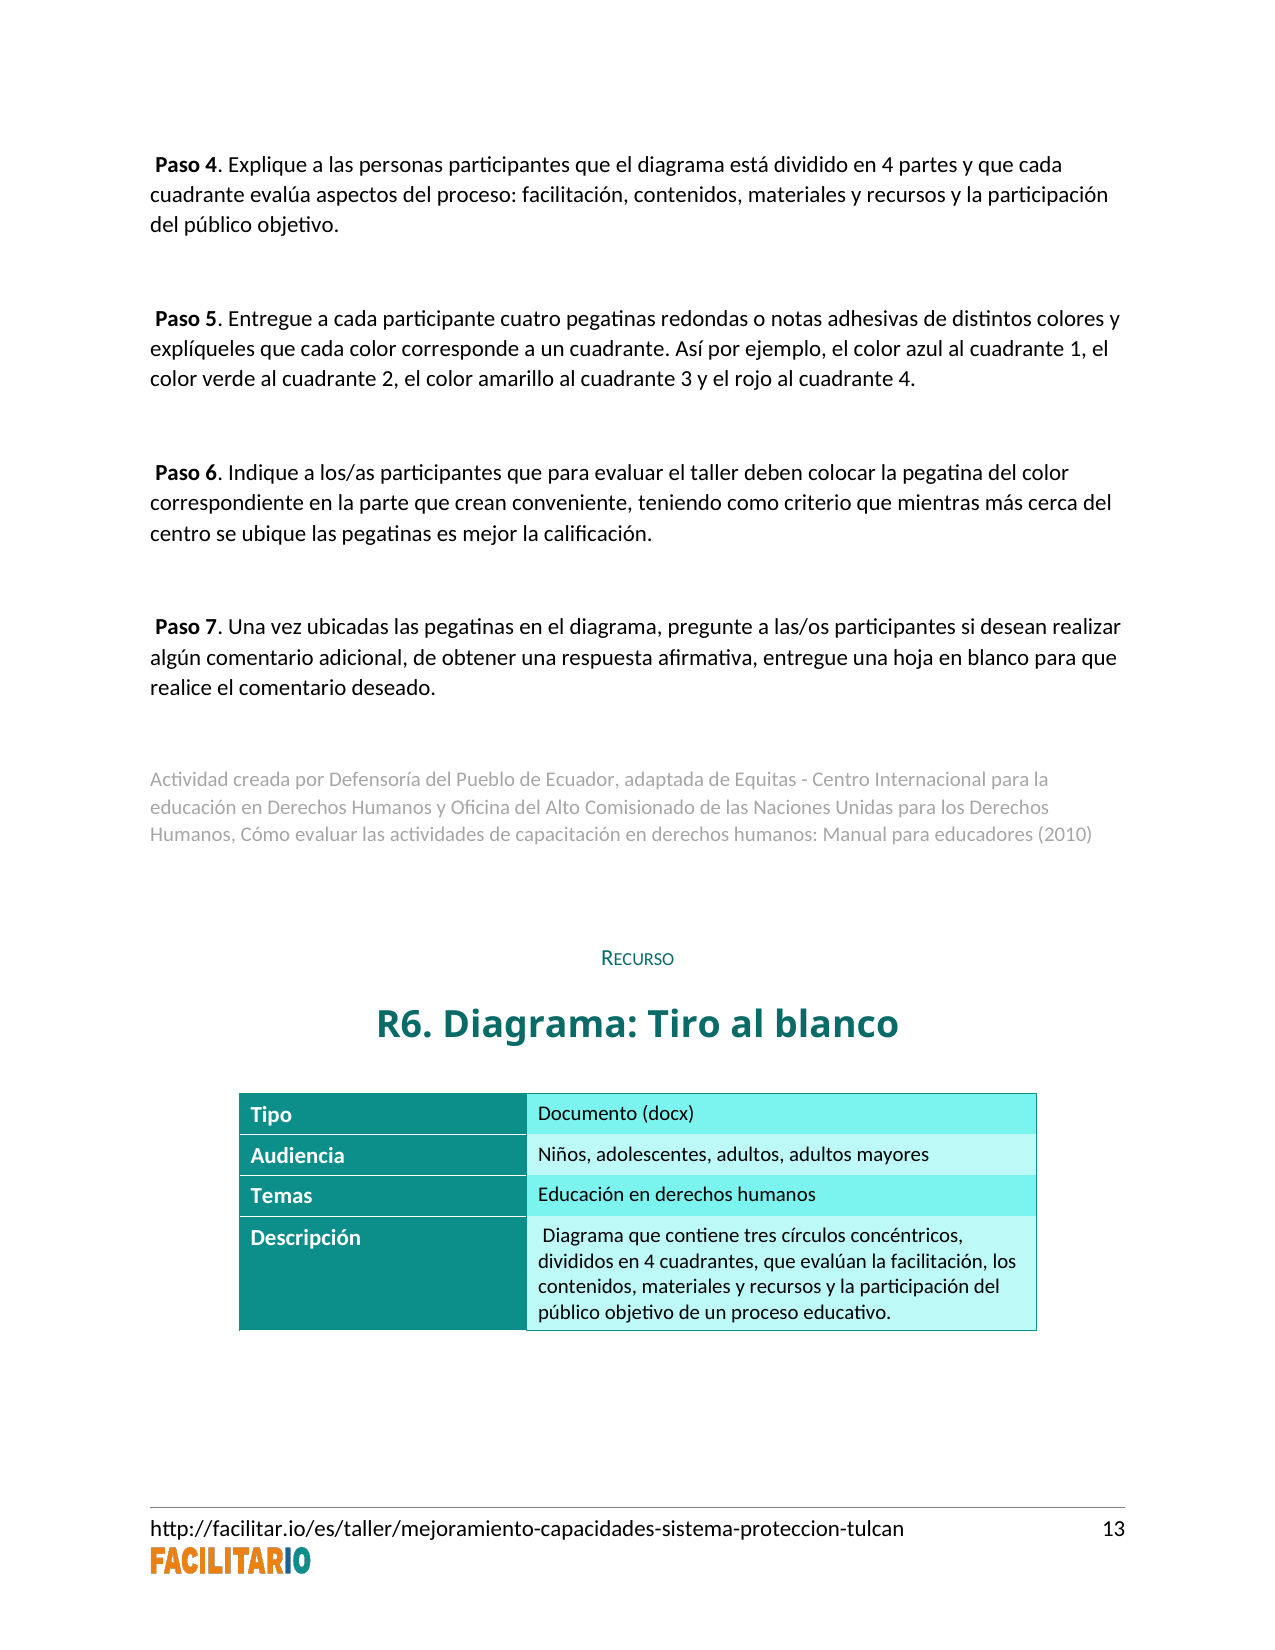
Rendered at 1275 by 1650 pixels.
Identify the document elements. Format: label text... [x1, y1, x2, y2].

picture [145, 1544, 315, 1576]
text Recurso [150, 943, 1125, 971]
text Paso 5. Entregue a cada participante cuatro pegatinas redondas o notas adhesivas de distintos colores y explíqueles que cada color corresponde a un cuadrante. Así por ejemplo, el color azul al cuadrante 1, el color verde al cuadrante 2, el color amarillo al cuadrante 3 y el rojo al cuadrante 4. [150, 304, 1125, 393]
text Actividad creada por Defensoría del Pueblo de Ecuador, adaptada de Equitas - Centro Internacional para la educación en Derechos Humanos y Oficina del Alto Comisionado de las Naciones Unidas para los Derechos Humanos, Cómo evaluar las actividades de capacitación en derechos humanos: Manual para educadores (2010) [150, 767, 1125, 847]
table_cell Educación en derechos humanos [527, 1175, 1036, 1216]
table_cell Diagrama que contiene tres círculos concéntricos, divididos en 4 cuadrantes, que evalúan la facilitación, los contenidos, materiales y recursos y la participación del público objetivo de un proceso educativo. [527, 1216, 1036, 1330]
table_header Tipo [240, 1094, 526, 1134]
text Paso 4. Explique a las personas participantes que el diagrama está dividido en 4 partes y que cada cuadrante evalúa aspectos del proceso: facilitación, contenidos, materiales y recursos y la participación del público objetivo. [150, 150, 1125, 238]
table_cell Descripción [240, 1217, 526, 1330]
text Paso 7. Una vez ubicadas las pegatinas en el diagrama, pregunte a las/os participantes si desean realizar algún comentario adicional, de obtener una respuesta afirmativa, entregue una hoja en blanco para que realice el comentario deseado. [150, 612, 1125, 701]
table_cell Niños, adolescentes, adultos, adultos mayores [527, 1134, 1036, 1175]
table_cell Temas [240, 1176, 526, 1216]
text Paso 6. Indique a los/as participantes que para evaluar el taller deben colocar la pegatina del color correspondiente en la parte que crean conveniente, teniendo como criterio que mientras más cerca del centro se ubique las pegatinas es mejor la calificación. [150, 458, 1125, 547]
table_cell Audiencia [240, 1135, 526, 1175]
subtitle R6. Diagrama: Tiro al blanco [150, 998, 1125, 1049]
table_header Documento (docx) [527, 1094, 1036, 1134]
